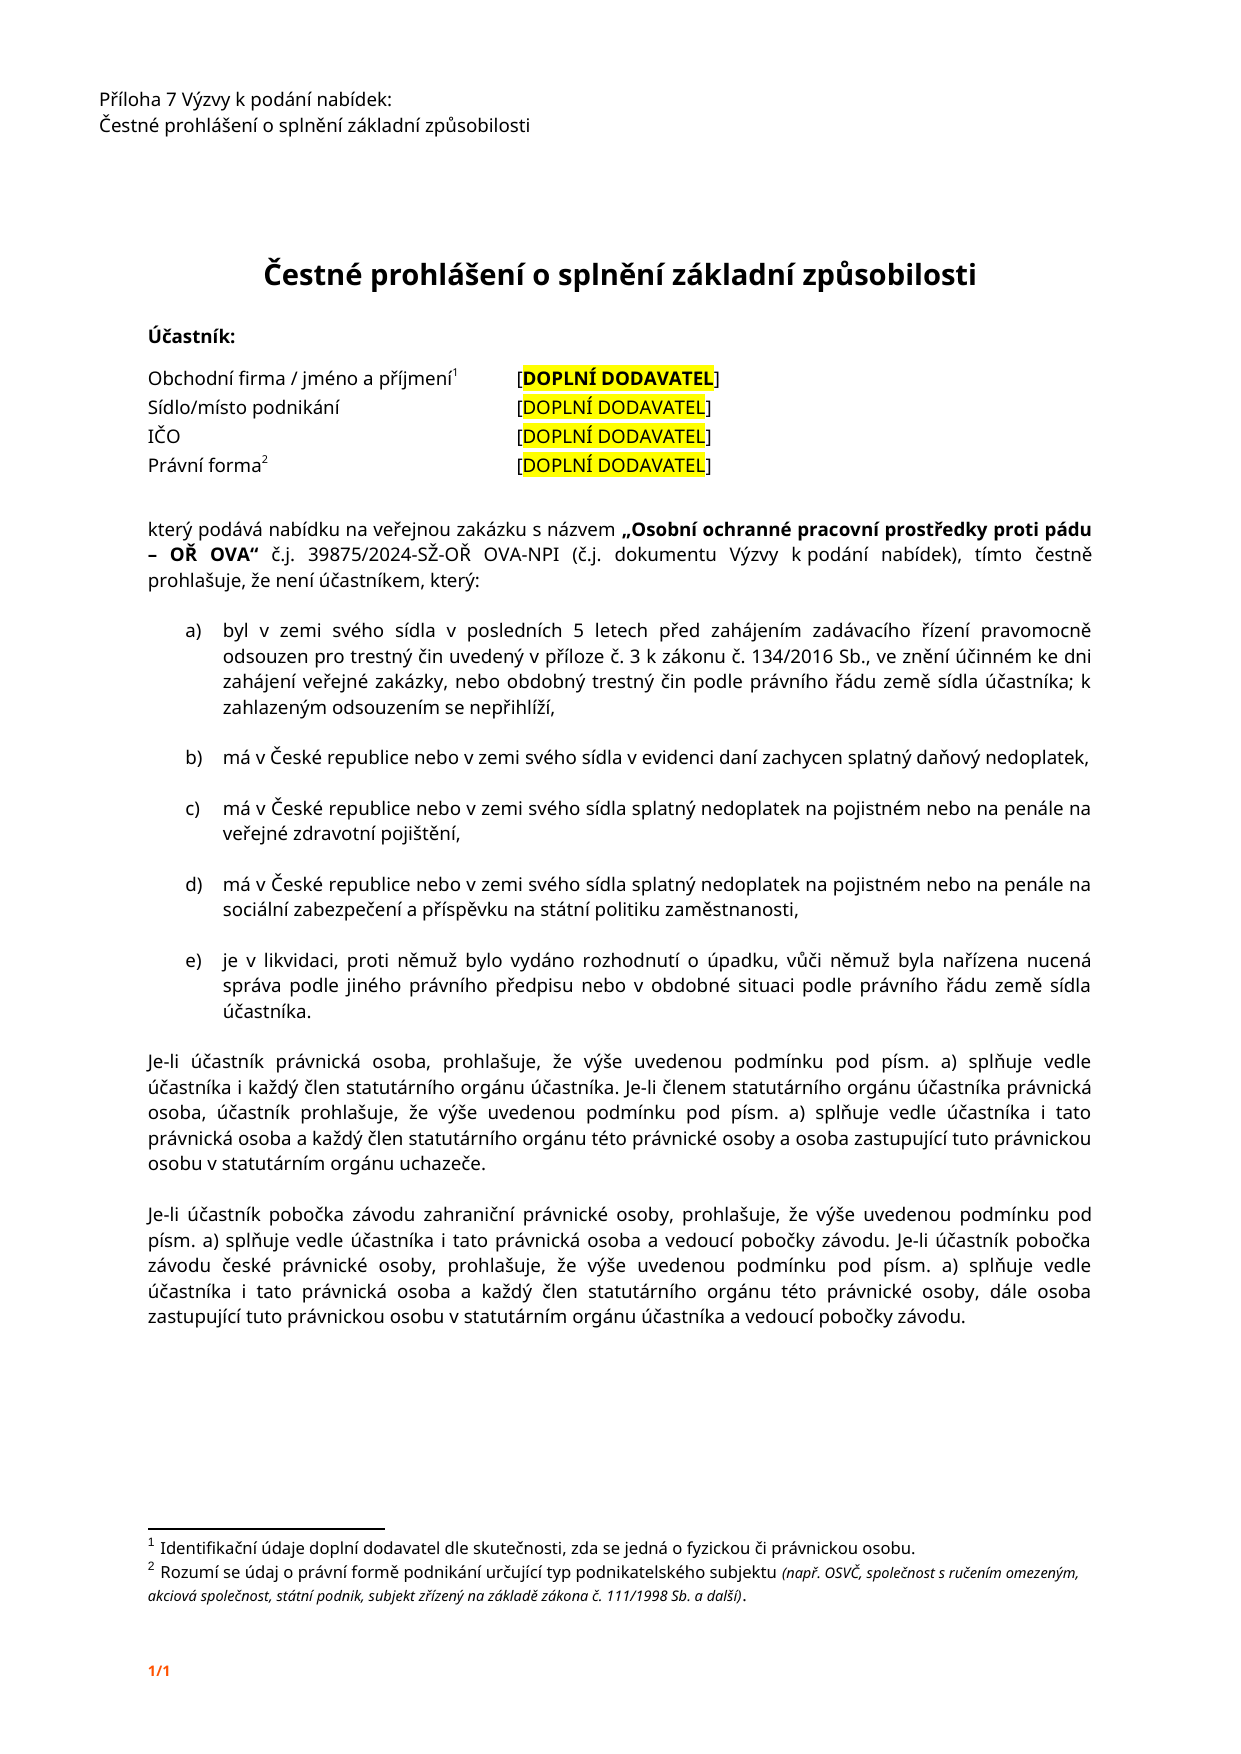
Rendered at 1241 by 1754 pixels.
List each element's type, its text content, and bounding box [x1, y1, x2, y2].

text Sídlo/místo podnikání [DOPLNÍ DODAVATEL] [148, 391, 1093, 420]
text Obchodní firma / jméno a příjmení [148, 362, 1093, 391]
text Právní forma [148, 449, 1093, 478]
text Je-li účastník právnická osoba, prohlašuje, že výše uvedenou podmínku pod písm. a) splňuje vedle účastníka i každý člen statutárního orgánu účastníka. Je-li členem statutárního orgánu účastníka právnická osoba, účastník prohlašuje, že výše uvedenou podmínku pod písm. a) splňuje vedle účastníka i tato právnická osoba a každý člen statutárního orgánu této právnické osoby a osoba zastupující tuto právnickou osobu v statutárním orgánu uchazeče. [148, 1049, 1093, 1176]
text IČO [148, 420, 1093, 449]
text který podává nabídku na veřejnou zakázku s názvem „Osobní ochranné pracovní prostředky proti pádu – OŘ OVA“ č.j. 39875/2024-SŽ-OŘ OVA-NPI (č.j. dokumentu Výzvy k podání nabídek), tímto čestně prohlašuje, že není účastníkem, který: [148, 516, 1093, 592]
list má v České republice nebo v zemi svého sídla v evidenci daní zachycen splatný daňový nedoplatek, [185, 744, 1093, 770]
list byl v zemi svého sídla v posledních 5 letech před zahájením zadávacího řízení pravomocně odsouzen pro trestný čin uvedený v příloze č. 3 k zákonu č. 134/2016 Sb., ve znění účinném ke dni zahájení veřejné zakázky, nebo obdobný trestný čin podle právního řádu země sídla účastníka; k zahlazeným odsouzením se nepřihlíží, [185, 617, 1093, 719]
list má v České republice nebo v zemi svého sídla splatný nedoplatek na pojistném nebo na penále na veřejné zdravotní pojištění, [185, 795, 1093, 846]
list má v České republice nebo v zemi svého sídla splatný nedoplatek na pojistném nebo na penále na sociální zabezpečení a příspěvku na státní politiku zaměstnanosti, [185, 871, 1093, 922]
title Čestné prohlášení o splnění základní způsobilosti [148, 254, 1093, 293]
list je v likvidaci, proti němuž bylo vydáno rozhodnutí o úpadku, vůči němuž byla nařízena nucená správa podle jiného právního předpisu nebo v obdobné situaci podle právního řádu země sídla účastníka. [185, 947, 1093, 1024]
text Účastník: [148, 318, 1093, 349]
text Je-li účastník pobočka závodu zahraniční právnické osoby, prohlašuje, že výše uvedenou podmínku pod písm. a) splňuje vedle účastníka i tato právnická osoba a vedoucí pobočky závodu. Je-li účastník pobočka závodu české právnické osoby, prohlašuje, že výše uvedenou podmínku pod písm. a) splňuje vedle účastníka i tato právnická osoba a každý člen statutárního orgánu této právnické osoby, dále osoba zastupující tuto právnickou osobu v statutárním orgánu účastníka a vedoucí pobočky závodu. [148, 1202, 1093, 1329]
